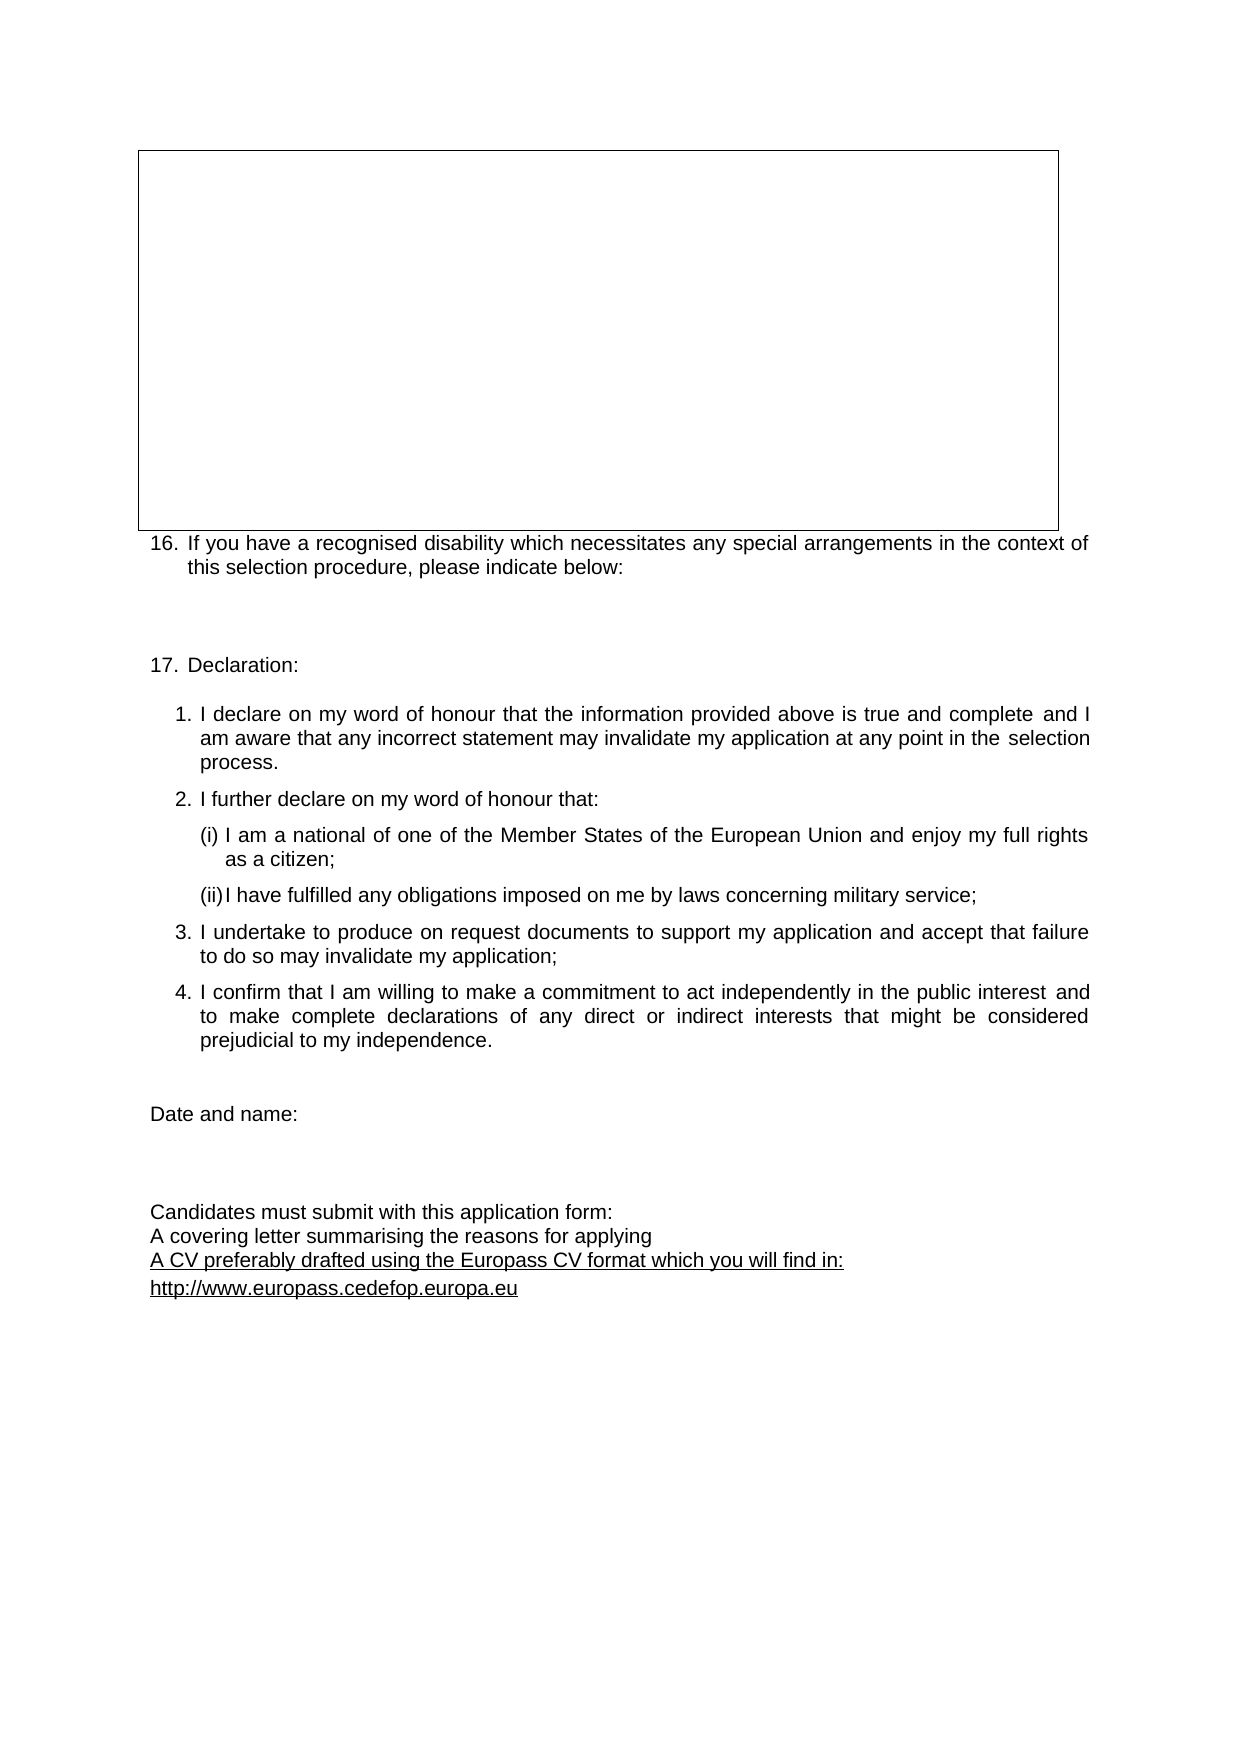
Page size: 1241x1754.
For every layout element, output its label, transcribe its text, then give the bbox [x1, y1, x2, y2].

text Date and name: [150, 1102, 1090, 1126]
table_header [139, 151, 1058, 530]
text 16. If you have a recognised disability which necessitates any special arrangements in the context of this selection procedure, please indicate below: [150, 531, 1090, 579]
text 2. I further declare on my word of honour that: [175, 786, 1090, 810]
text (ii) I have fulfilled any obligations imposed on me by laws concerning military service; [200, 883, 1090, 907]
text 3. I undertake to produce on request documents to support my application and accept that failure to do so may invalidate my application; [175, 920, 1090, 968]
text Candidates must submit with this application form: [150, 1200, 1090, 1224]
text 4. I confirm that I am willing to make a commitment to act independently in the public interest and to make complete declarations of any direct or indirect interests that might be considered prejudicial to my independence. [175, 980, 1090, 1052]
text A covering letter summarising the reasons for applying [150, 1224, 1090, 1248]
text 17. Declaration: [150, 653, 1090, 677]
text 1. I declare on my word of honour that the information provided above is true and complete and I am aware that any incorrect statement may invalidate my application at any point in the selection process. [175, 702, 1090, 774]
text (i) I am a national of one of the Member States of the European Union and enjoy my full rights as a citizen; [200, 823, 1090, 871]
text A CV preferably drafted using the Europass CV format which you will find in: http://www.europass.cedefop.europa.eu [150, 1248, 1090, 1299]
